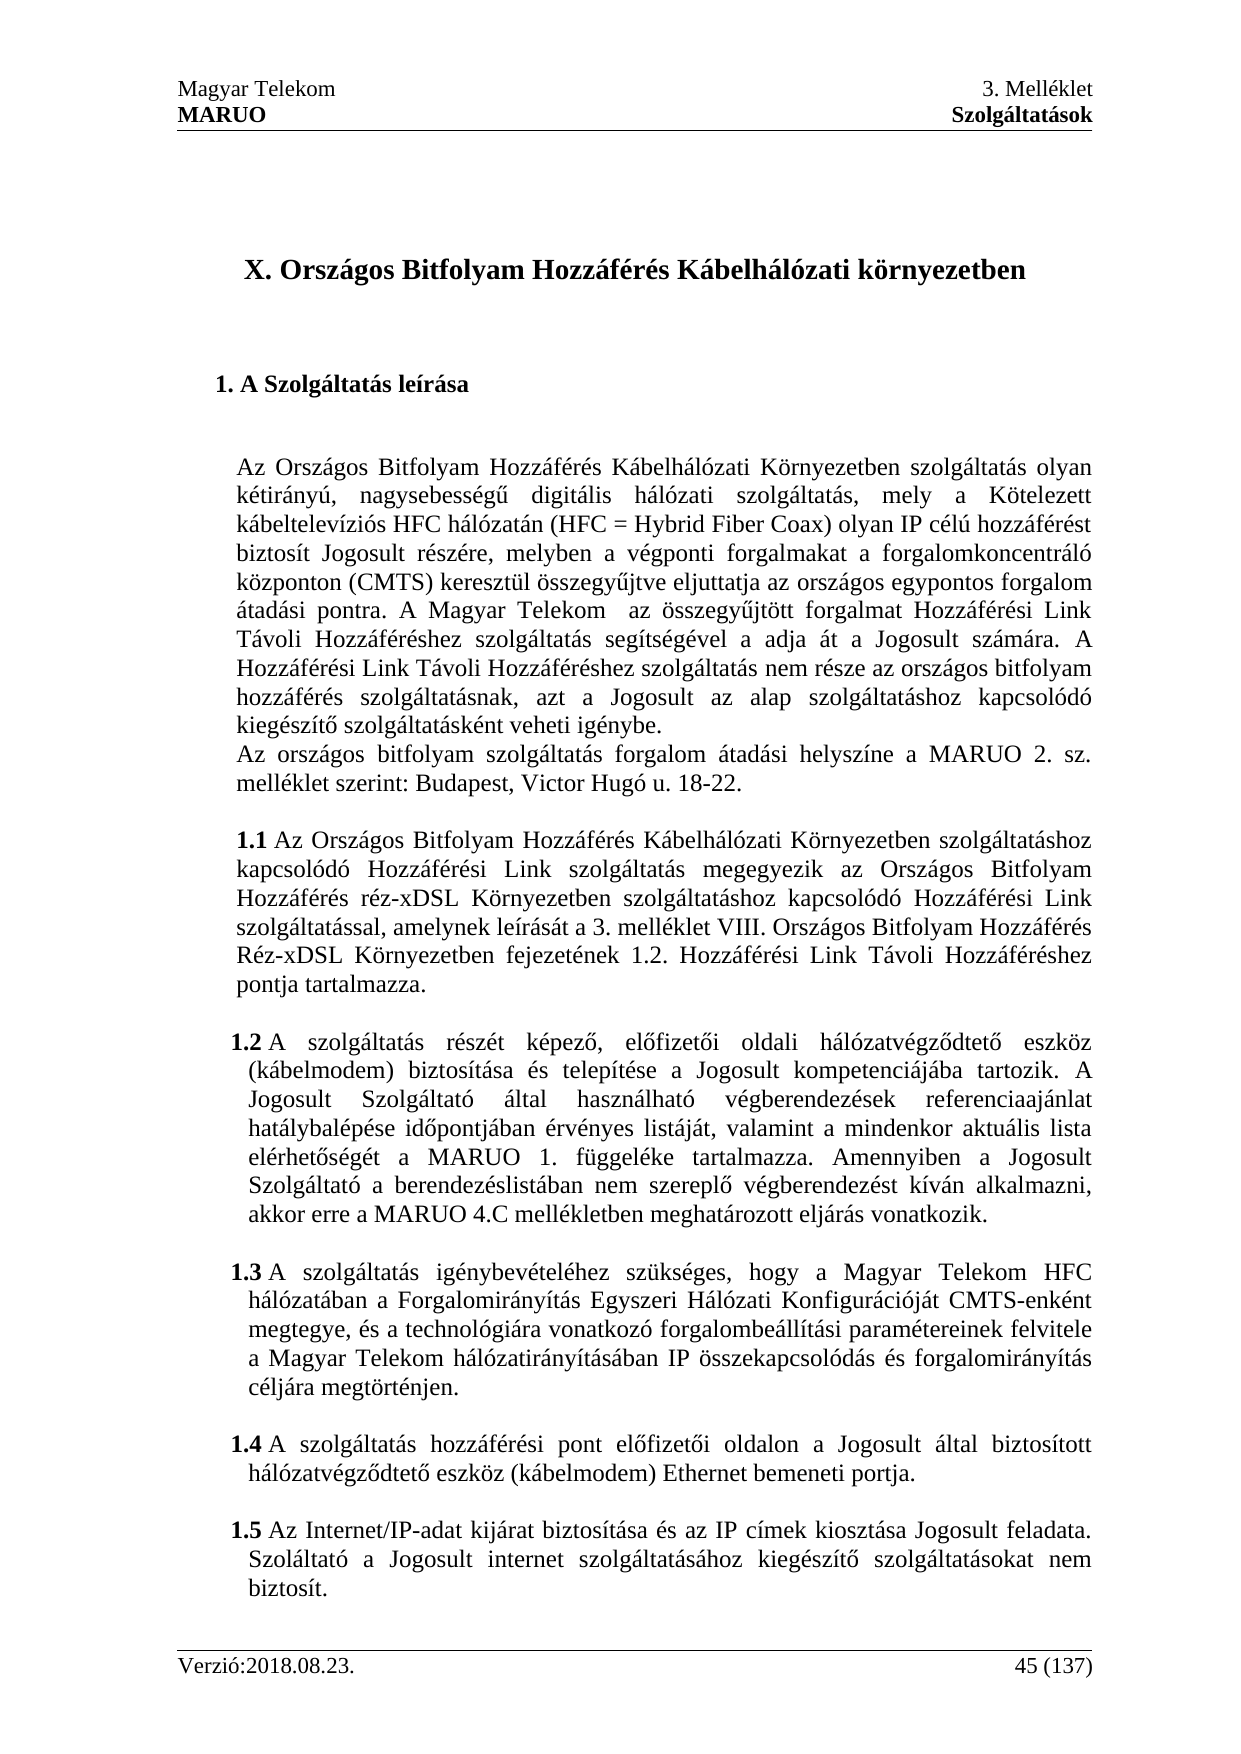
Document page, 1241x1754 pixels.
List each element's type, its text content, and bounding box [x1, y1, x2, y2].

text Az országos bitfolyam szolgáltatás forgalom átadási helyszíne a MARUO 2. sz. melléklet szerint: Budapest, Victor Hugó u. 18-22. [236, 739, 1092, 797]
subtitle X. Országos Bitfolyam Hozzáférés Kábelhálózati környezetben [177, 252, 1092, 286]
text 1.1 Az Országos Bitfolyam Hozzáférés Kábelhálózati Környezetben szolgáltatáshoz kapcsolódó Hozzáférési Link szolgáltatás megegyezik az Országos Bitfolyam Hozzáférés réz-xDSL Környezetben szolgáltatáshoz kapcsolódó Hozzáférési Link szolgáltatással, amelynek leírását a 3. melléklet VIII. Országos Bitfolyam Hozzáférés Réz-xDSL Környezetben fejezetének 1.2. Hozzáférési Link Távoli Hozzáféréshez pontja tartalmazza. [236, 826, 1092, 998]
text 1.2 A szolgáltatás részét képező, előfizetői oldali hálózatvégződtető eszköz (kábelmodem) biztosítása és telepítése a Jogosult kompetenciájába tartozik. A Jogosult Szolgáltató által használható végberendezések referenciaajánlat hatálybalépése időpontjában érvényes listáját, valamint a mindenkor aktuális lista elérhetőségét a MARUO 1. függeléke tartalmazza. Amennyiben a Jogosult Szolgáltató a berendezéslistában nem szereplő végberendezést kíván alkalmazni, akkor erre a MARUO 4.C mellékletben meghatározott eljárás vonatkozik. [230, 1027, 1092, 1228]
text 1.5 Az Internet/IP-adat kijárat biztosítása és az IP címek kiosztása Jogosult feladata. Szoláltató a Jogosult internet szolgáltatásához kiegészítő szolgáltatásokat nem biztosít. [230, 1516, 1092, 1602]
text 1.3 A szolgáltatás igénybevételéhez szükséges, hogy a Magyar Telekom HFC hálózatában a Forgalomirányítás Egyszeri Hálózati Konfigurációját CMTS-enként megtegye, és a technológiára vonatkozó forgalombeállítási paramétereinek felvitele a Magyar Telekom hálózatirányításában IP összekapcsolódás és forgalomirányítás céljára megtörténjen. [230, 1257, 1092, 1401]
text 1.4 A szolgáltatás hozzáférési pont előfizetői oldalon a Jogosult által biztosított hálózatvégződtető eszköz (kábelmodem) Ethernet bemeneti portja. [230, 1429, 1092, 1487]
subtitle 1. A Szolgáltatás leírása [215, 369, 1092, 398]
text Az Országos Bitfolyam Hozzáférés Kábelhálózati Környezetben szolgáltatás olyan kétirányú, nagysebességű digitális hálózati szolgáltatás, mely a Kötelezett kábeltelevíziós HFC hálózatán (HFC = Hybrid Fiber Coax) olyan IP célú hozzáférést biztosít Jogosult részére, melyben a végponti forgalmakat a forgalomkoncentráló központon (CMTS) keresztül összegyűjtve eljuttatja az országos egypontos forgalom átadási pontra. A Magyar Telekom az összegyűjtött forgalmat Hozzáférési Link Távoli Hozzáféréshez szolgáltatás segítségével a adja át a Jogosult számára. A Hozzáférési Link Távoli Hozzáféréshez szolgáltatás nem része az országos bitfolyam hozzáférés szolgáltatásnak, azt a Jogosult az alap szolgáltatáshoz kapcsolódó kiegészítő szolgáltatásként veheti igénybe. [222, 423, 1092, 739]
